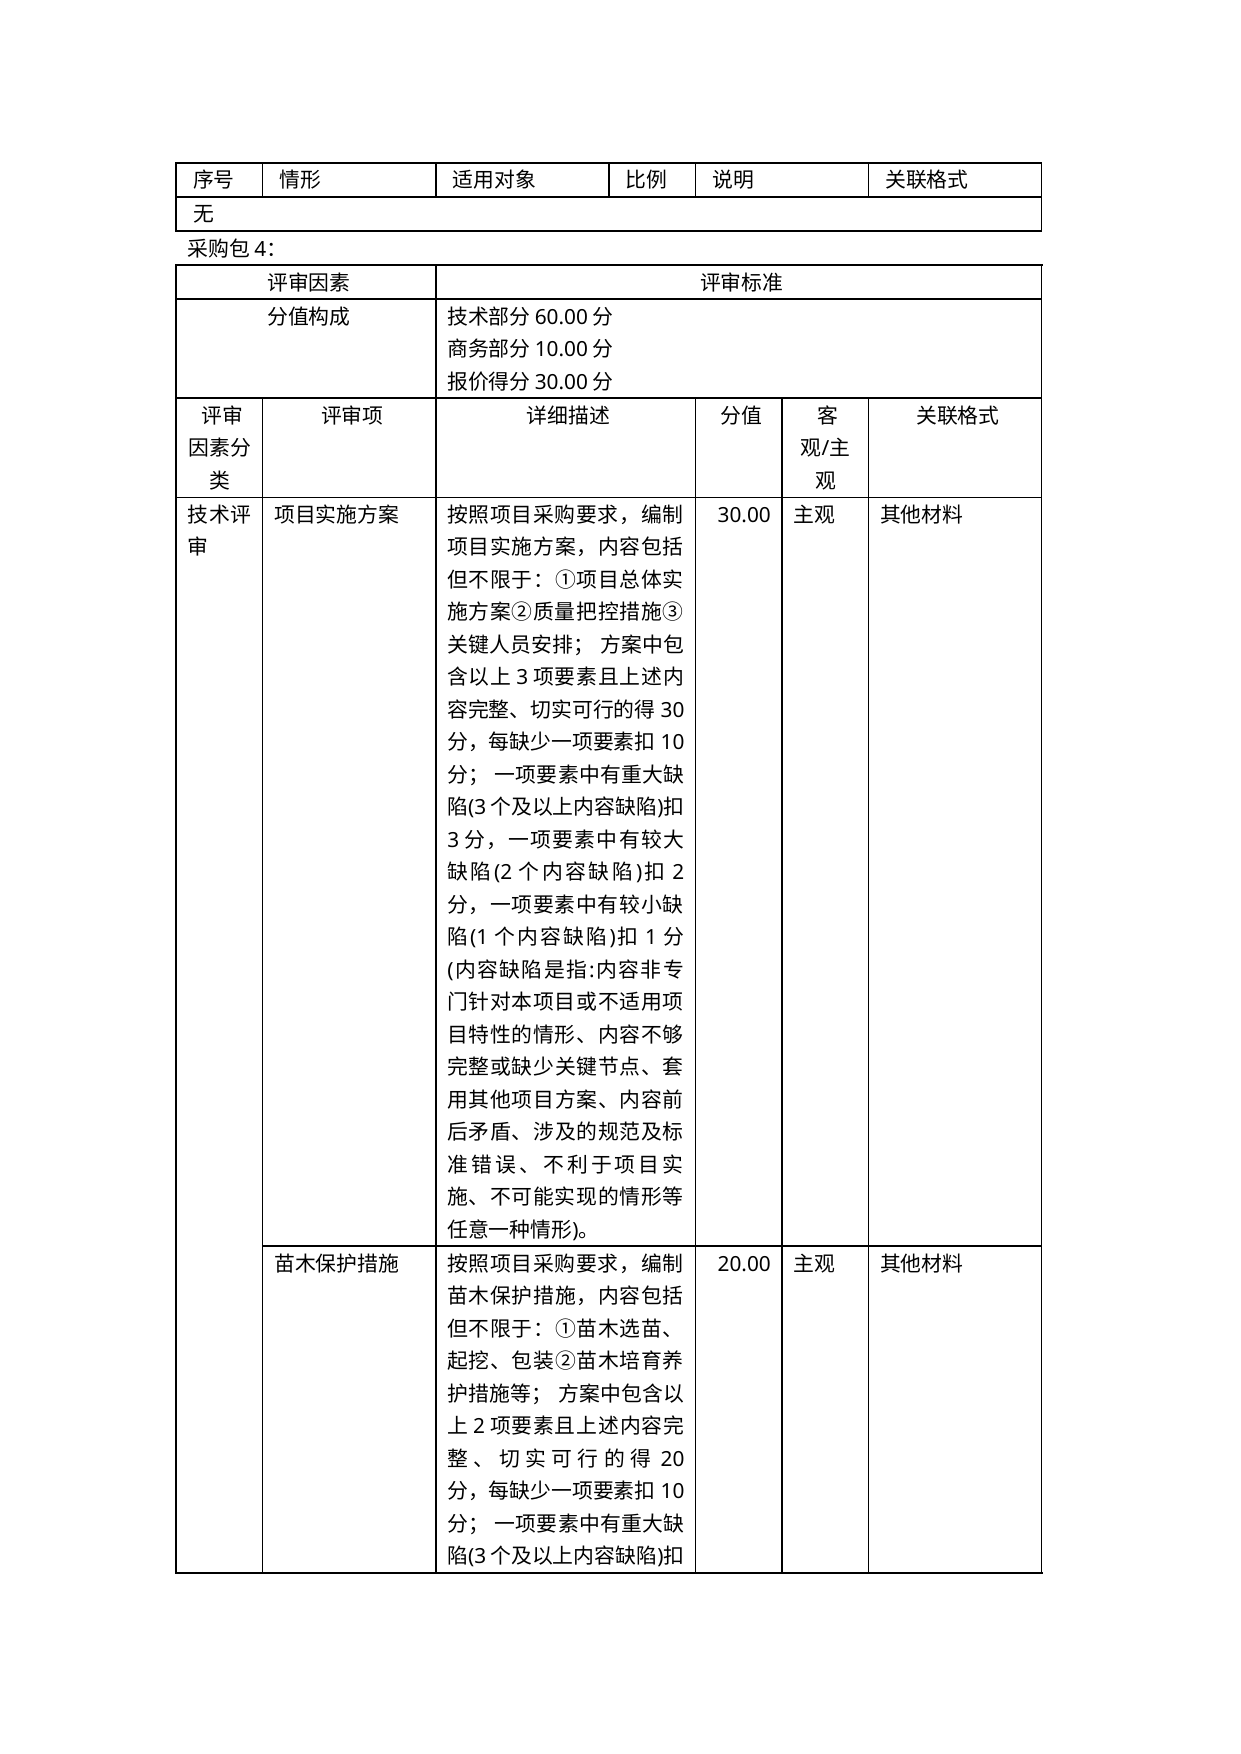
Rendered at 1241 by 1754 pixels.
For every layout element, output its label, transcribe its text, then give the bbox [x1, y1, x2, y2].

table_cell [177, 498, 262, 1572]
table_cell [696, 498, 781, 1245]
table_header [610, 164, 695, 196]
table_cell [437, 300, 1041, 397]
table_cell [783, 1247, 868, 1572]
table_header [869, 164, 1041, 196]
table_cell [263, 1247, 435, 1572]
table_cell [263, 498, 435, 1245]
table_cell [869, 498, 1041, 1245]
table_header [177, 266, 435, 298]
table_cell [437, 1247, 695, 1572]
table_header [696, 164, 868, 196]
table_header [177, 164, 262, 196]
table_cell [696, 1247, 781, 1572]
text 采购包4： [187, 232, 1053, 264]
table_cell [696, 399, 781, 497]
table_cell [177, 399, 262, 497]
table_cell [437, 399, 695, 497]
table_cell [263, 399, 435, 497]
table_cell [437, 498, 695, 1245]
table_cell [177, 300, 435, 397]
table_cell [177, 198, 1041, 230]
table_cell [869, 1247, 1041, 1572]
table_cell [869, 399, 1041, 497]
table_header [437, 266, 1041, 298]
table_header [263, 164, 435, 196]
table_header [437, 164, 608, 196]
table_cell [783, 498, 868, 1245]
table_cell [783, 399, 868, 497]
